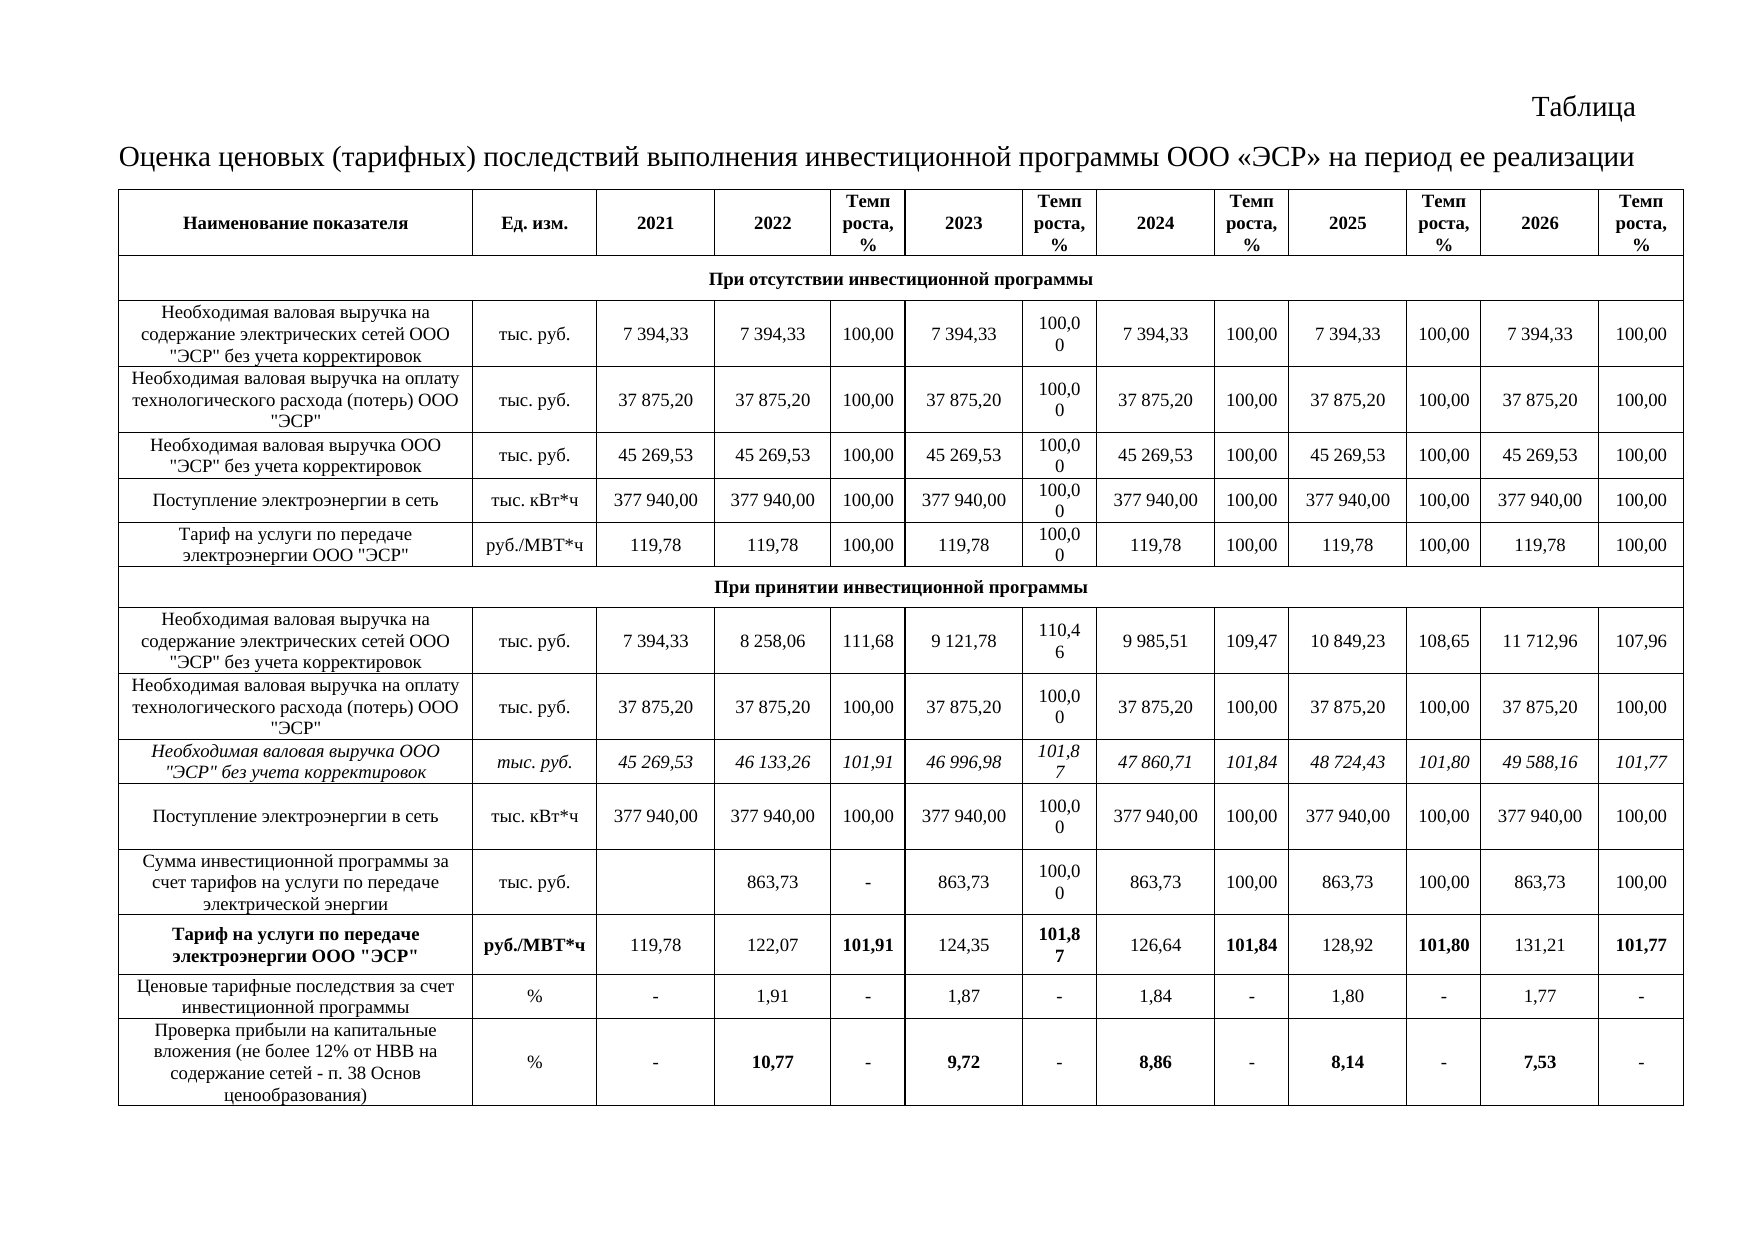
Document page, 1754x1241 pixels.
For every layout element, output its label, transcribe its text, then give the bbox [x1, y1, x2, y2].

table_cell 45 269,53 [597, 740, 714, 783]
table_cell 100,00 [1023, 479, 1096, 522]
table_cell 100,00 [1215, 850, 1288, 914]
table_cell - [1407, 975, 1480, 1018]
table_cell тыс. кВт*ч [473, 479, 596, 522]
table_cell 37 875,20 [1289, 674, 1406, 739]
table_cell Сумма инвестиционной программы за счет тарифов на услуги по передаче электрической энергии [119, 850, 472, 914]
table_header 2025 [1289, 190, 1406, 255]
table_cell 100,00 [1215, 301, 1288, 366]
table_cell 100,00 [1023, 784, 1096, 848]
table_cell 10,77 [715, 1019, 830, 1105]
table_cell 100,00 [1599, 784, 1683, 848]
table_cell 377 940,00 [597, 784, 714, 848]
table_cell 8,86 [1097, 1019, 1214, 1105]
table_cell 100,00 [1407, 479, 1480, 522]
table_cell - [1215, 975, 1288, 1018]
table_cell 119,78 [906, 523, 1022, 566]
table_cell 8 258,06 [715, 608, 830, 673]
table_cell 122,07 [715, 915, 830, 974]
table_cell Необходимая валовая выручка на оплату технологического расхода (потерь) ООО "ЭСР" [119, 367, 472, 432]
table_cell 100,00 [1023, 674, 1096, 739]
table_cell 37 875,20 [1289, 367, 1406, 432]
table_cell Необходимая валовая выручка на оплату технологического расхода (потерь) ООО "ЭСР" [119, 674, 472, 739]
table_cell 101,87 [1023, 740, 1096, 783]
table_cell тыс. руб. [473, 674, 596, 739]
table_cell 1,87 [906, 975, 1022, 1018]
table_cell 7 394,33 [1481, 301, 1598, 366]
table_cell - [831, 850, 904, 914]
table_cell Тариф на услуги по передаче электроэнергии ООО "ЭСР" [119, 915, 472, 974]
table_header 2022 [715, 190, 830, 255]
table_cell 37 875,20 [715, 674, 830, 739]
table_cell 100,00 [1215, 433, 1288, 478]
table_cell 45 269,53 [1289, 433, 1406, 478]
table_cell 7,53 [1481, 1019, 1598, 1105]
table_cell 100,00 [1215, 674, 1288, 739]
table_cell 108,65 [1407, 608, 1480, 673]
table_cell 101,77 [1599, 915, 1683, 974]
table_cell 7 394,33 [1289, 301, 1406, 366]
table_cell Ценовые тарифные последствия за счет инвестиционной программы [119, 975, 472, 1018]
table_cell 37 875,20 [1097, 367, 1214, 432]
table_cell 100,00 [1599, 433, 1683, 478]
table_cell 377 940,00 [1289, 479, 1406, 522]
table_cell Поступление электроэнергии в сеть [119, 479, 472, 522]
table_cell Проверка прибыли на капитальные вложения (не более 12% от НВВ на содержание сетей - п. 38 Основ ценообразования) [119, 1019, 472, 1105]
table_cell 37 875,20 [1481, 367, 1598, 432]
table_cell 48 724,43 [1289, 740, 1406, 783]
table_cell 377 940,00 [1097, 784, 1214, 848]
table_cell 37 875,20 [906, 367, 1022, 432]
table_cell 100,00 [831, 433, 904, 478]
table_cell 119,78 [1097, 523, 1214, 566]
table_cell 863,73 [1097, 850, 1214, 914]
table_cell 101,84 [1215, 740, 1288, 783]
table_cell 37 875,20 [1481, 674, 1598, 739]
table_cell 9,72 [906, 1019, 1022, 1105]
table_cell 100,00 [1023, 523, 1096, 566]
table_cell 100,00 [831, 301, 904, 366]
table_cell 119,78 [597, 915, 714, 974]
table_cell 119,78 [1289, 523, 1406, 566]
table_cell 46 996,98 [906, 740, 1022, 783]
table_cell - [1599, 975, 1683, 1018]
table_cell 111,68 [831, 608, 904, 673]
table_cell 7 394,33 [715, 301, 830, 366]
table_cell 124,35 [906, 915, 1022, 974]
table_cell 100,00 [1599, 523, 1683, 566]
table_cell 9 985,51 [1097, 608, 1214, 673]
table_cell - [1023, 1019, 1096, 1105]
table_cell 100,00 [1407, 523, 1480, 566]
table_cell 1,77 [1481, 975, 1598, 1018]
table_cell тыс. руб. [473, 301, 596, 366]
table_cell 377 940,00 [906, 479, 1022, 522]
table_cell тыс. руб. [473, 850, 596, 914]
table_cell тыс. руб. [473, 608, 596, 673]
table_cell Необходимая валовая выручка ООО "ЭСР" без учета корректировок [119, 433, 472, 478]
table_cell 128,92 [1289, 915, 1406, 974]
table_cell - [597, 1019, 714, 1105]
table_header Наименование показателя [119, 190, 472, 255]
table_cell 101,91 [831, 915, 904, 974]
table_cell - [1407, 1019, 1480, 1105]
table_cell - [831, 975, 904, 1018]
table_cell 37 875,20 [597, 674, 714, 739]
table_cell 119,78 [1481, 523, 1598, 566]
table_header 2021 [597, 190, 714, 255]
text Оценка ценовых (тарифных) последствий выполнения инвестиционной программы ООО «ЭСР» на период ее реализации [118, 139, 1636, 172]
table_cell 7 394,33 [597, 608, 714, 673]
table_cell 107,96 [1599, 608, 1683, 673]
table_cell 100,00 [831, 674, 904, 739]
table_cell - [1599, 1019, 1683, 1105]
table_cell 37 875,20 [906, 674, 1022, 739]
table_cell 131,21 [1481, 915, 1598, 974]
table_header Темп роста, % [1599, 190, 1683, 255]
table_cell - [1023, 975, 1096, 1018]
table_cell 100,00 [1407, 367, 1480, 432]
table_cell 100,00 [831, 784, 904, 848]
table_cell 11 712,96 [1481, 608, 1598, 673]
table_cell тыс. руб. [473, 433, 596, 478]
table_cell 7 394,33 [1097, 301, 1214, 366]
table_cell 37 875,20 [715, 367, 830, 432]
table_cell 119,78 [597, 523, 714, 566]
table_cell 45 269,53 [715, 433, 830, 478]
table_cell 377 940,00 [1289, 784, 1406, 848]
table_cell 100,00 [1215, 784, 1288, 848]
table_cell 100,00 [1599, 301, 1683, 366]
table_cell - [1215, 1019, 1288, 1105]
table_cell 101,80 [1407, 740, 1480, 783]
text Таблица [118, 89, 1636, 122]
table_cell 100,00 [1407, 433, 1480, 478]
table_cell 863,73 [906, 850, 1022, 914]
table_cell руб./МВТ*ч [473, 523, 596, 566]
table_cell 100,00 [1599, 367, 1683, 432]
table_cell 110,46 [1023, 608, 1096, 673]
table_cell 100,00 [831, 479, 904, 522]
table_cell 45 269,53 [597, 433, 714, 478]
table_cell 49 588,16 [1481, 740, 1598, 783]
table_header 2026 [1481, 190, 1598, 255]
table_cell 109,47 [1215, 608, 1288, 673]
table_cell 45 269,53 [1097, 433, 1214, 478]
table_cell % [473, 1019, 596, 1105]
table_cell 100,00 [1599, 674, 1683, 739]
table_cell Тариф на услуги по передаче электроэнергии ООО "ЭСР" [119, 523, 472, 566]
table_cell 7 394,33 [906, 301, 1022, 366]
table_cell 37 875,20 [597, 367, 714, 432]
table_cell 863,73 [715, 850, 830, 914]
table_cell 100,00 [1215, 479, 1288, 522]
table_header Темп роста, % [831, 190, 904, 255]
table_cell тыс. кВт*ч [473, 784, 596, 848]
table_cell 377 940,00 [1481, 479, 1598, 522]
table_header Темп роста, % [1215, 190, 1288, 255]
table_cell Необходимая валовая выручка на содержание электрических сетей ООО "ЭСР" без учета корректировок [119, 608, 472, 673]
table_cell Необходимая валовая выручка ООО "ЭСР" без учета корректировок [119, 740, 472, 783]
table_cell 377 940,00 [1481, 784, 1598, 848]
table_cell 863,73 [1289, 850, 1406, 914]
table_cell % [473, 975, 596, 1018]
table_cell 100,00 [1407, 850, 1480, 914]
table_cell руб./МВТ*ч [473, 915, 596, 974]
table_cell При принятии инвестиционной программы [119, 567, 1683, 607]
table_cell 45 269,53 [906, 433, 1022, 478]
table_cell 47 860,71 [1097, 740, 1214, 783]
table_cell 119,78 [715, 523, 830, 566]
table_cell 100,00 [1407, 674, 1480, 739]
table_cell 1,91 [715, 975, 830, 1018]
table_header 2024 [1097, 190, 1214, 255]
table_cell 46 133,26 [715, 740, 830, 783]
table_cell 377 940,00 [597, 479, 714, 522]
table_cell 100,00 [1023, 850, 1096, 914]
table_cell При отсутствии инвестиционной программы [119, 256, 1683, 300]
table_header Темп роста, % [1407, 190, 1480, 255]
table_cell 377 940,00 [906, 784, 1022, 848]
table_cell 100,00 [1023, 433, 1096, 478]
table_cell 100,00 [831, 367, 904, 432]
table_cell 101,91 [831, 740, 904, 783]
table_cell 101,80 [1407, 915, 1480, 974]
table_cell 8,14 [1289, 1019, 1406, 1105]
table_cell 126,64 [1097, 915, 1214, 974]
table_cell 377 940,00 [715, 784, 830, 848]
table_cell 100,00 [1023, 367, 1096, 432]
table_cell 100,00 [831, 523, 904, 566]
table_cell [597, 850, 714, 914]
table_cell 101,87 [1023, 915, 1096, 974]
table_cell 1,80 [1289, 975, 1406, 1018]
table_header 2023 [906, 190, 1022, 255]
table_cell 101,84 [1215, 915, 1288, 974]
table_header Ед. изм. [473, 190, 596, 255]
table_cell 100,00 [1407, 784, 1480, 848]
table_cell - [597, 975, 714, 1018]
table_cell 863,73 [1481, 850, 1598, 914]
table_cell 100,00 [1215, 367, 1288, 432]
table_cell 10 849,23 [1289, 608, 1406, 673]
table_cell - [831, 1019, 904, 1105]
table_cell 100,00 [1407, 301, 1480, 366]
table_cell 45 269,53 [1481, 433, 1598, 478]
table_cell 100,00 [1215, 523, 1288, 566]
table_cell Необходимая валовая выручка на содержание электрических сетей ООО "ЭСР" без учета корректировок [119, 301, 472, 366]
table_cell 100,00 [1599, 479, 1683, 522]
table_cell 1,84 [1097, 975, 1214, 1018]
table_cell 377 940,00 [1097, 479, 1214, 522]
table_cell 377 940,00 [715, 479, 830, 522]
table_cell тыс. руб. [473, 740, 596, 783]
table_cell тыс. руб. [473, 367, 596, 432]
table_header Темп роста, % [1023, 190, 1096, 255]
table_cell 7 394,33 [597, 301, 714, 366]
table_cell 100,00 [1023, 301, 1096, 366]
table_cell Поступление электроэнергии в сеть [119, 784, 472, 848]
table_cell 37 875,20 [1097, 674, 1214, 739]
table_cell 101,77 [1599, 740, 1683, 783]
table_cell 100,00 [1599, 850, 1683, 914]
table_cell 9 121,78 [906, 608, 1022, 673]
